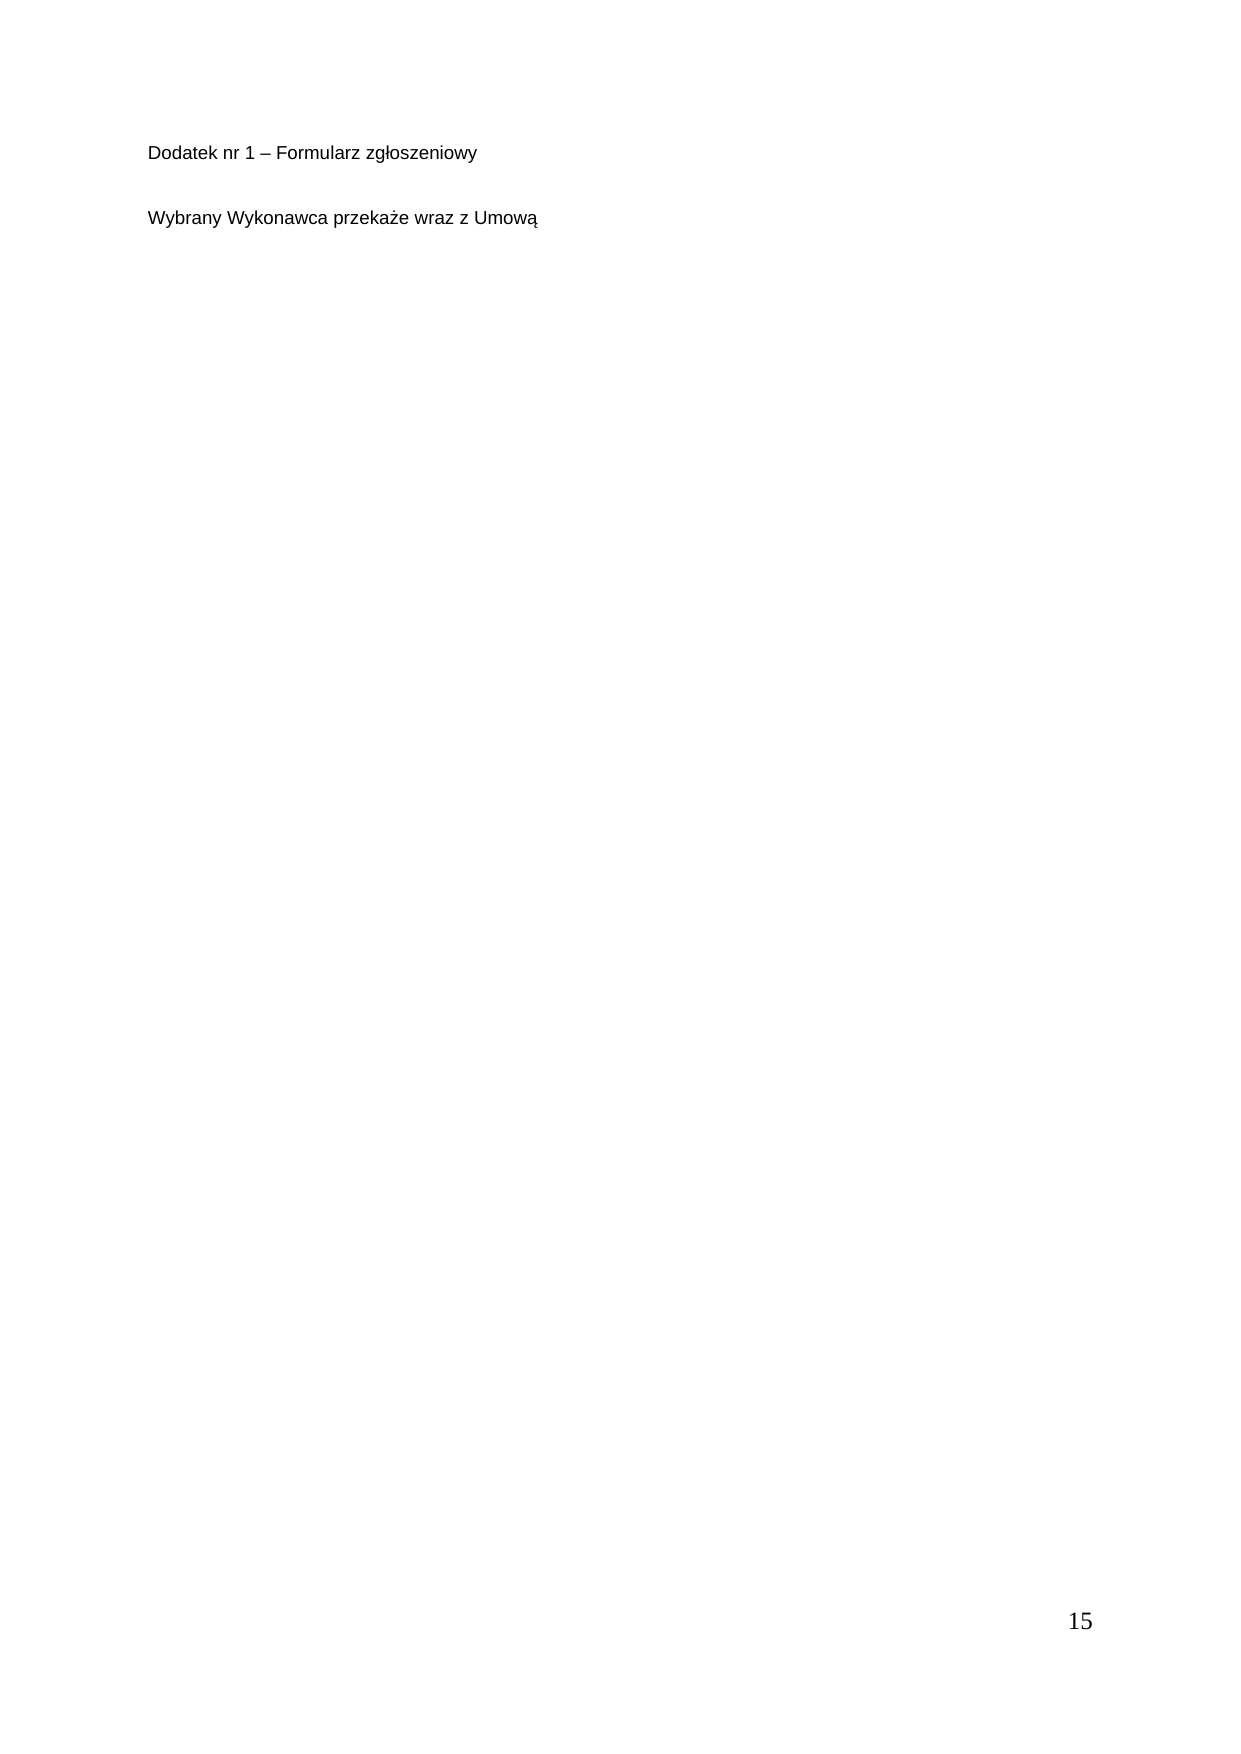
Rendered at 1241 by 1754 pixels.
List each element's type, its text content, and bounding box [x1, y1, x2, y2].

text Dodatek nr 1 – Formularz zgłoszeniowy [148, 142, 1092, 164]
text Wybrany Wykonawca przekaże wraz z Umową [148, 207, 1092, 228]
